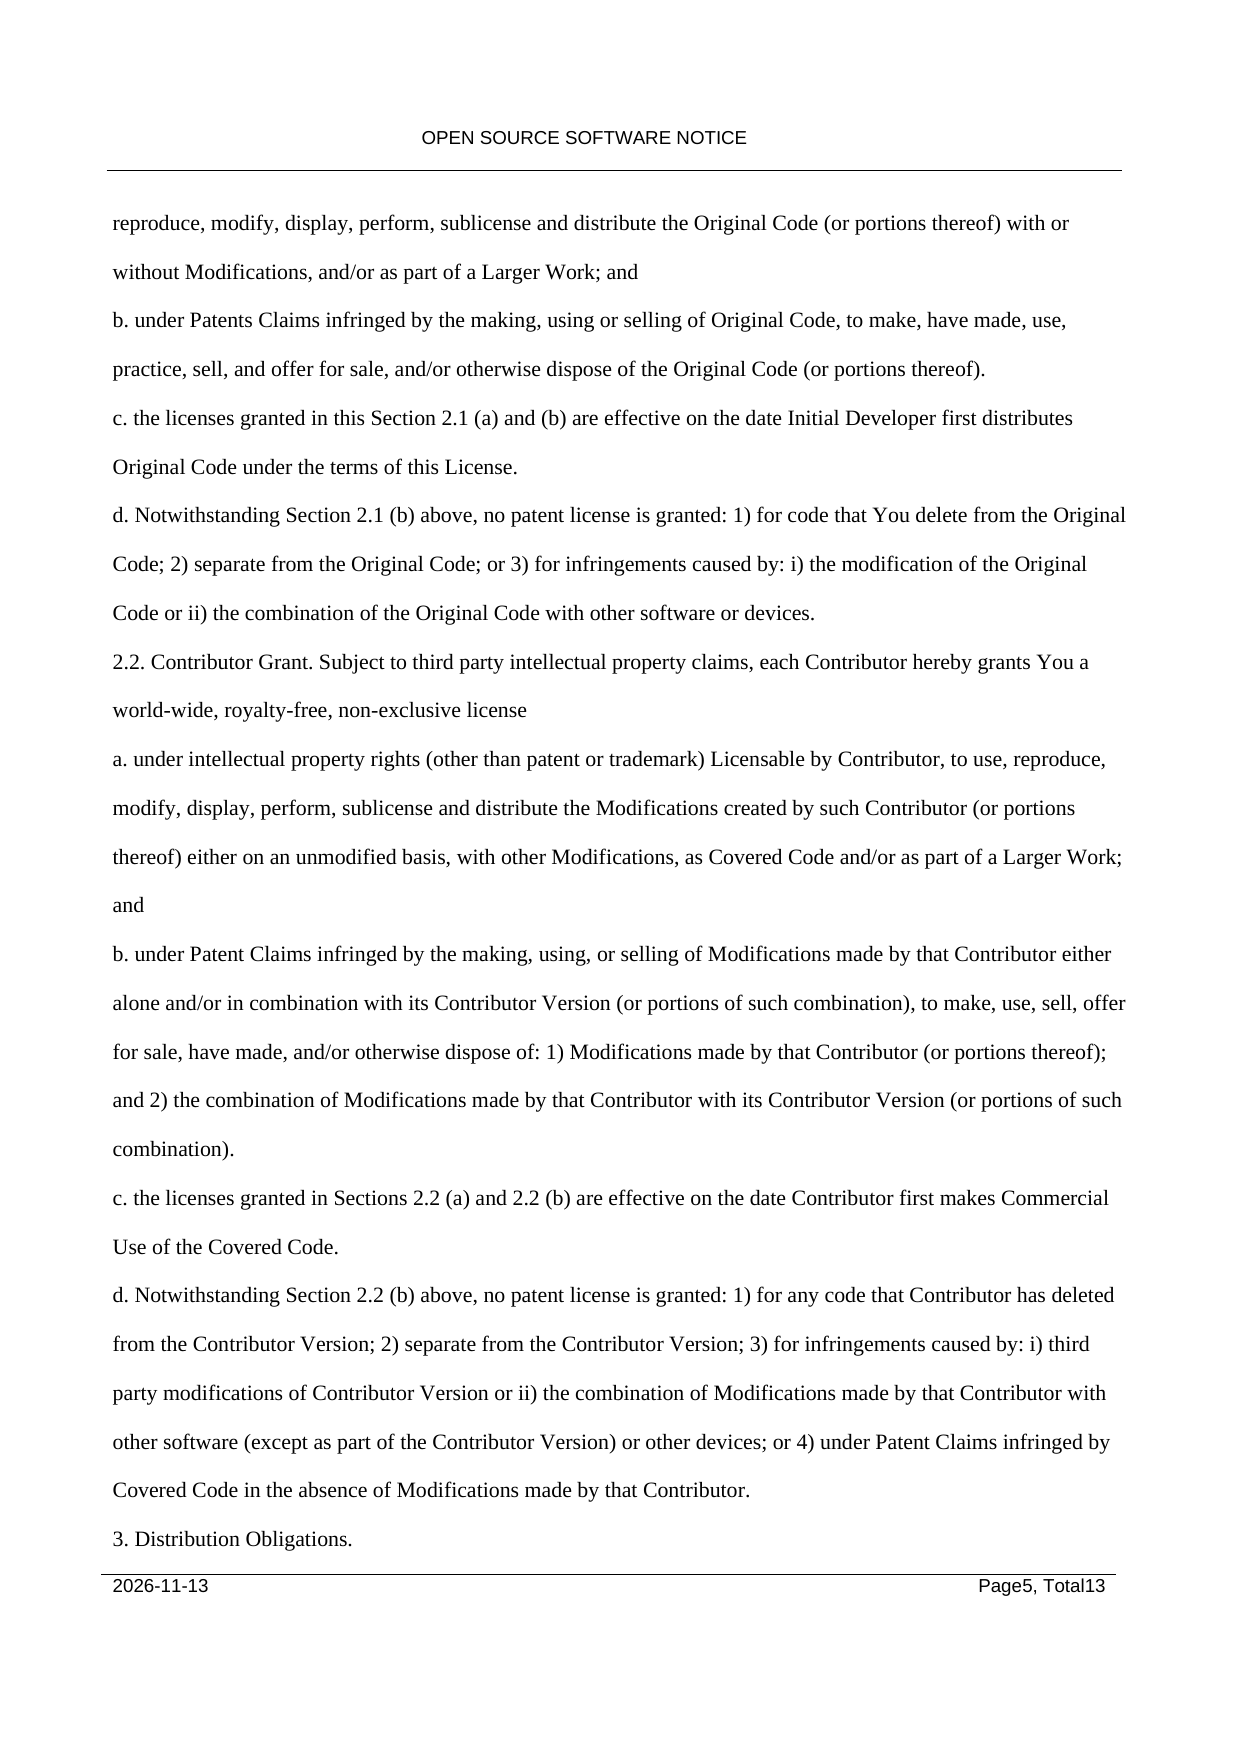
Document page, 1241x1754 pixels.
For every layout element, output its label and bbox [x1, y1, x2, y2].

text [112, 206, 1128, 1555]
